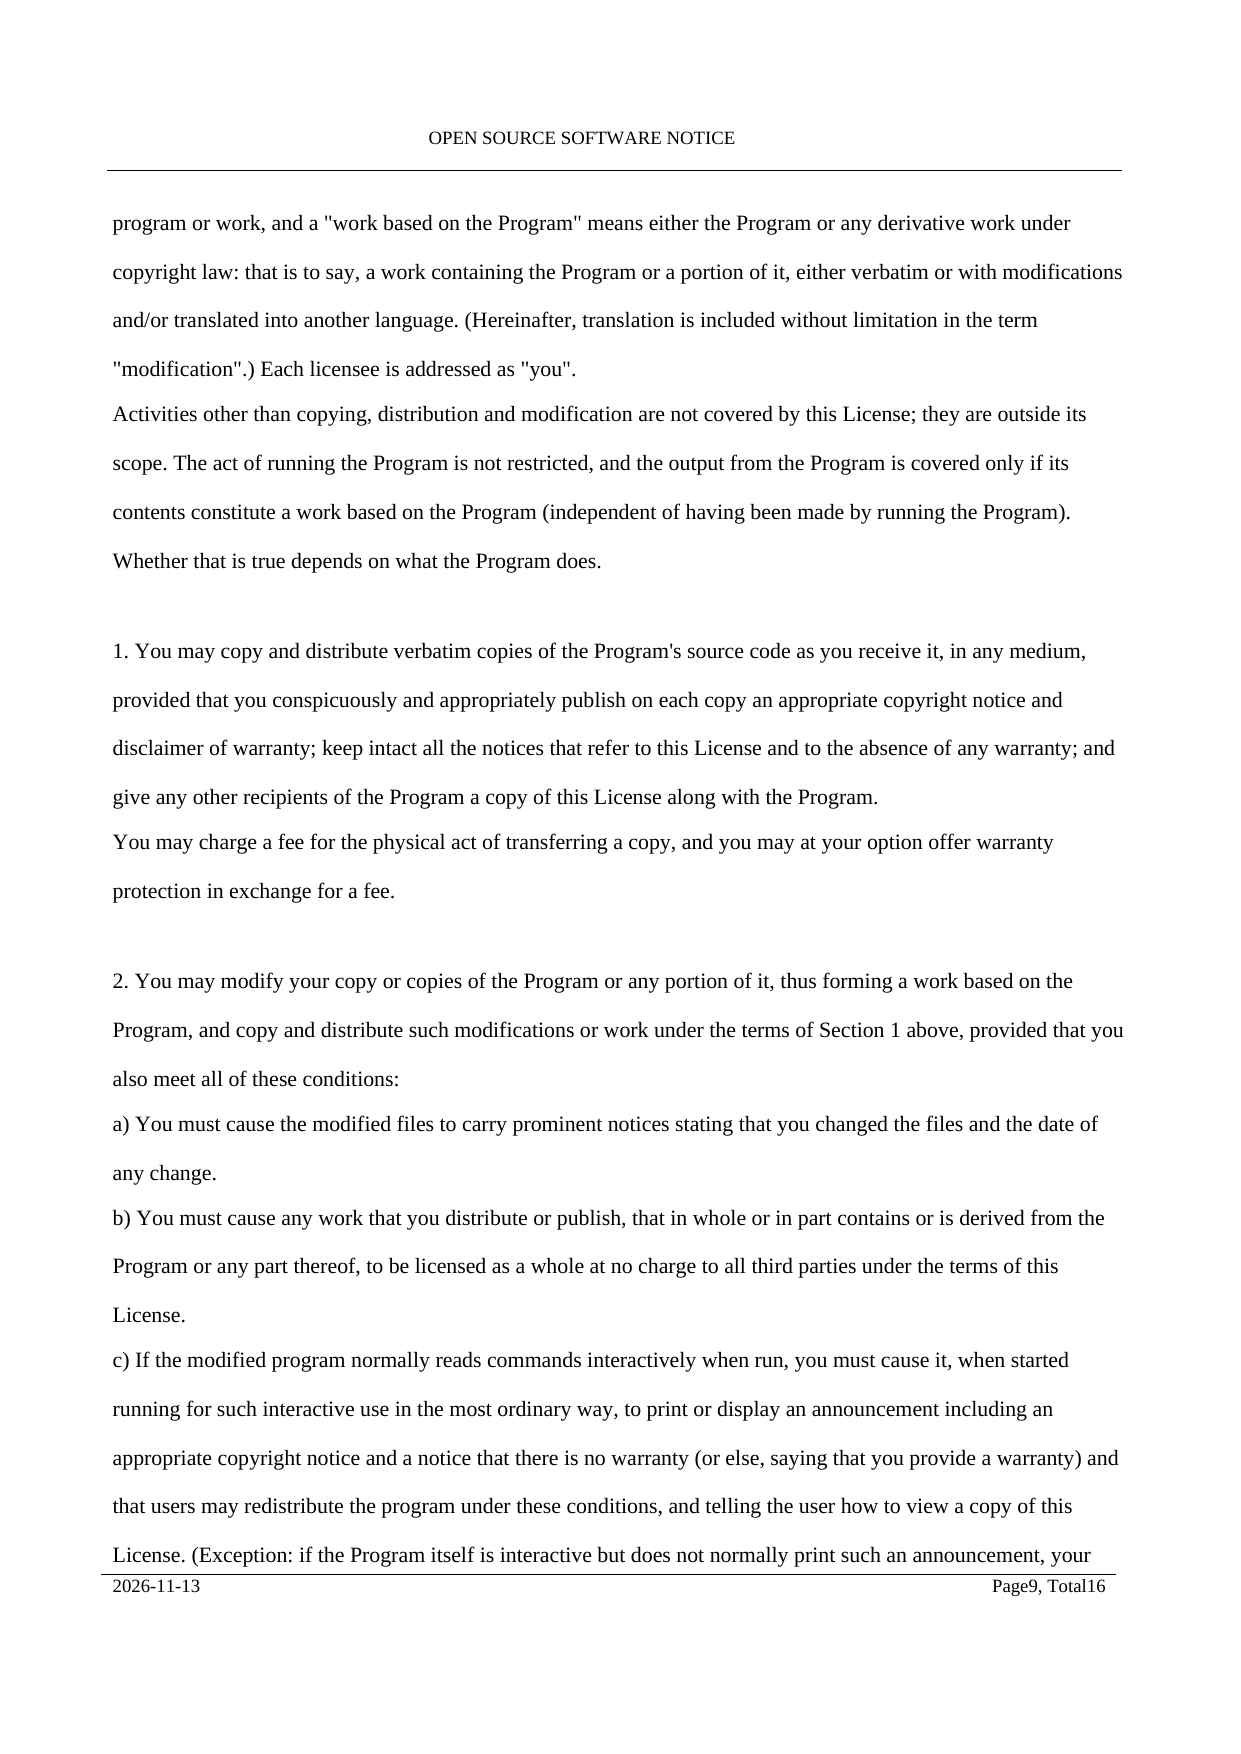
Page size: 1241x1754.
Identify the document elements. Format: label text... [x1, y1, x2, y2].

text b) You must cause any work that you distribute or publish, that in whole or in part contains or is derived from the Program or any part thereof, to be licensed as a whole at no charge to all third parties under the terms of this License. [112, 1201, 1128, 1331]
text a) You must cause the modified files to carry prominent notices stating that you changed the files and the date of any change. [112, 1107, 1128, 1188]
text Activities other than copying, distribution and modification are not covered by this License; they are outside its scope. The act of running the Program is not restricted, and the output from the Program is covered only if its contents constitute a work based on the Program (independent of having been made by running the Program). Whether that is true depends on what the Program does. [112, 398, 1128, 576]
text 1. You may copy and distribute verbatim copies of the Program's source code as you receive it, in any medium, provided that you conspicuously and appropriately publish on each copy an appropriate copyright notice and disclaimer of warranty; keep intact all the notices that refer to this License and to the absence of any warranty; and give any other recipients of the Program a copy of this License along with the Program. [112, 634, 1128, 813]
text 2. You may modify your copy or copies of the Program or any portion of it, thus forming a work based on the Program, and copy and distribute such modifications or work under the terms of Section 1 above, provided that you also meet all of these conditions: [112, 964, 1128, 1094]
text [112, 1343, 1128, 1571]
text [112, 206, 1128, 385]
text You may charge a fee for the physical act of transferring a copy, and you may at your option offer warranty protection in exchange for a fee. [112, 826, 1128, 907]
